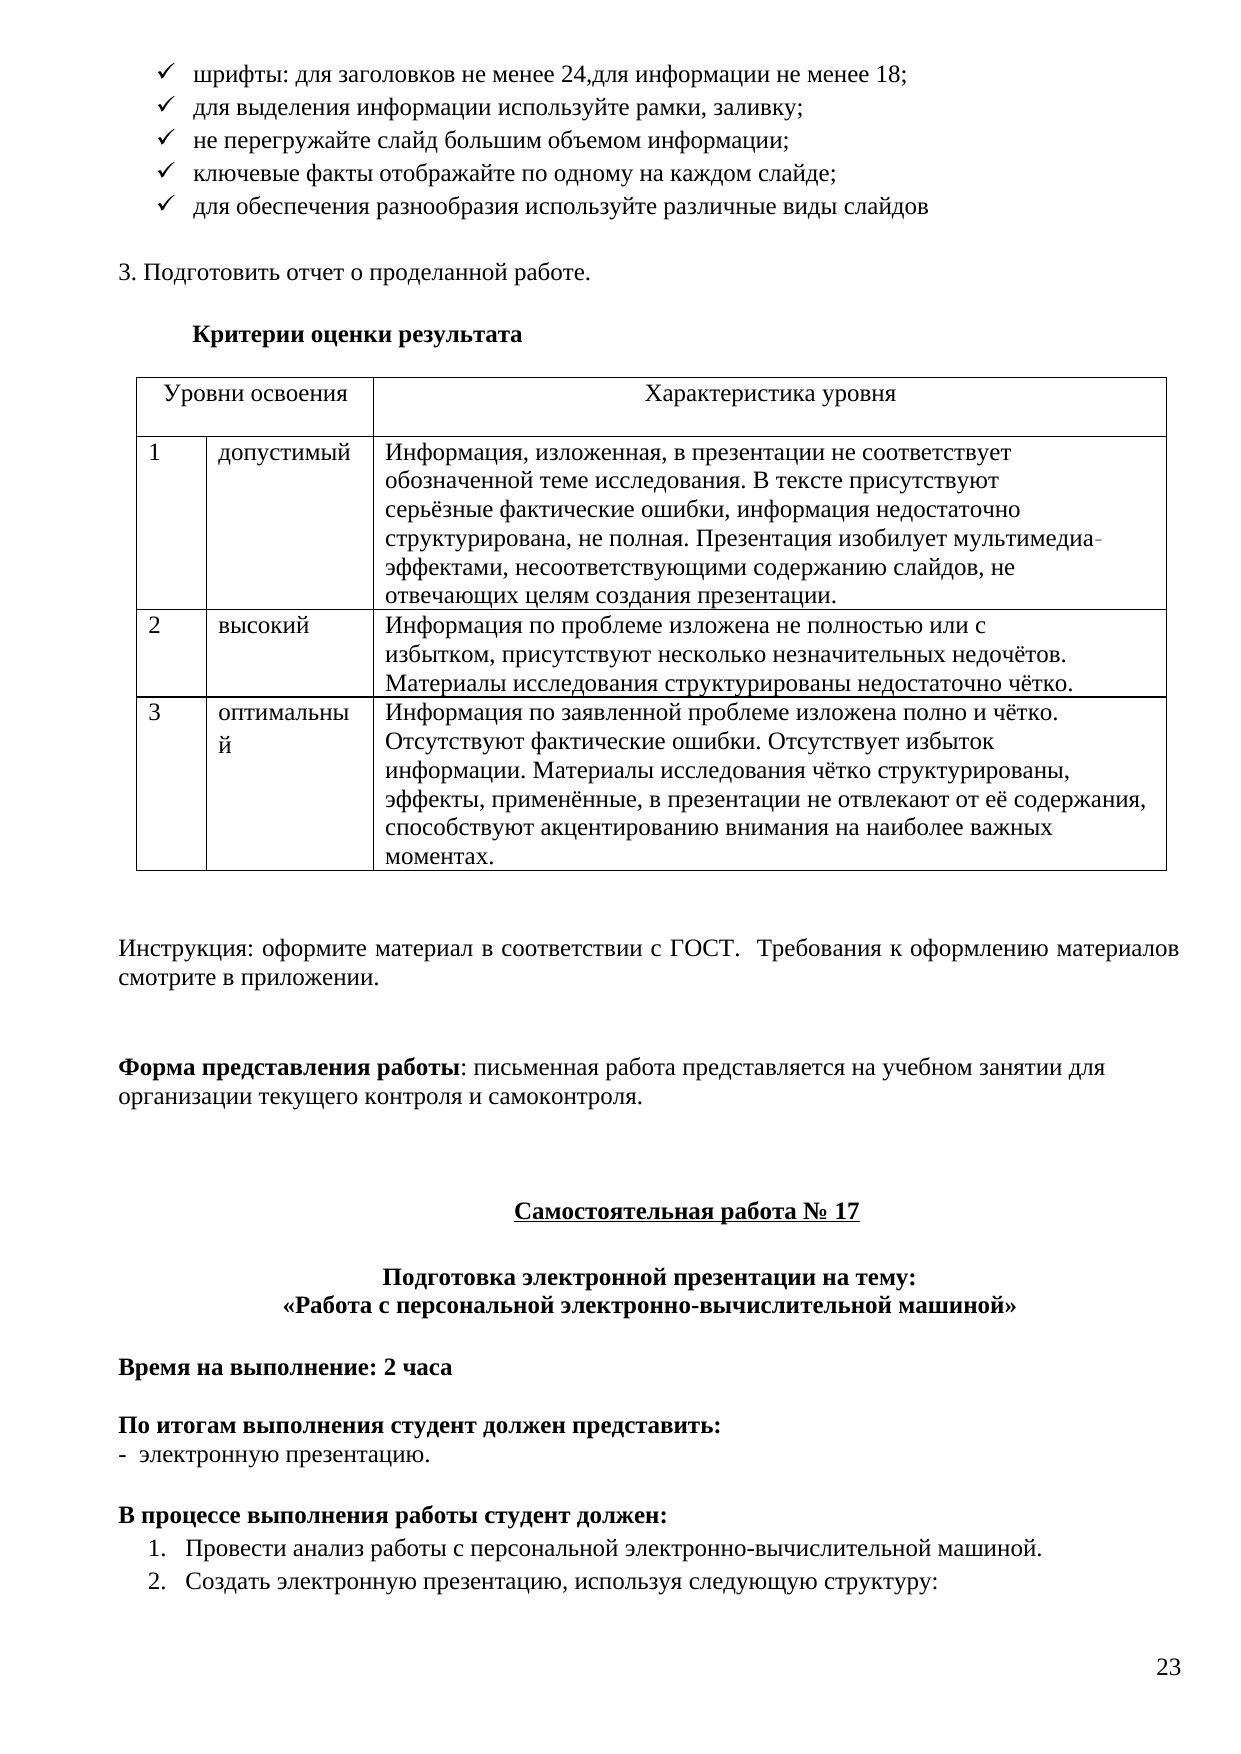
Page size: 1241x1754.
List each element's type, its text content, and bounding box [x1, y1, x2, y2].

table_cell Информация, изложенная, в презентации не соответствует обозначенной теме исследования. В тексте присутствуют серьёзные фактические ошибки, информация недостаточно структурирована, не полная. Презентация изобилует мультимедиа-эффектами, несоответствующими содержанию слайдов, не отвечающих целям создания презентации. [374, 437, 1166, 609]
text «Работа с персональной электронно-вычислительной машиной» [118, 1291, 1181, 1319]
table_cell 2 [137, 610, 206, 696]
text - электронную презентацию. [118, 1439, 1181, 1467]
text Подготовка электронной презентации на тему: [118, 1262, 1181, 1291]
table_cell Информация по проблеме изложена не полностью или с избытком, присутствуют несколько незначительных недочётов. Материалы исследования структурированы недостаточно чётко. [374, 610, 1166, 696]
table_cell 3 [137, 698, 206, 870]
text Инструкция: оформите материал в соответствии с ГОСТ. Требования к оформлению материалов смотрите в приложении. [118, 933, 1181, 990]
list для обеспечения разнообразия используйте различные виды слайдов [156, 191, 1181, 220]
list Создать электронную презентацию, используя следующую структуру: [148, 1566, 1181, 1595]
table_header Уровни освоения [137, 378, 373, 436]
text Время на выполнение: 2 часа [118, 1352, 1181, 1381]
list ключевые факты отображайте по одному на каждом слайде; [156, 158, 1181, 187]
list не перегружайте слайд большим объемом информации; [156, 125, 1181, 154]
table_cell оптимальный [207, 698, 373, 870]
table_cell Информация по заявленной проблеме изложена полно и чётко. Отсутствуют фактические ошибки. Отсутствует избыток информации. Материалы исследования чётко структурированы, эффекты, применённые, в презентации не отвлекают от её содержания, способствуют акцентированию внимания на наиболее важных моментах. [374, 698, 1166, 870]
text По итогам выполнения студент должен представить: [118, 1410, 1181, 1439]
text Критерии оценки результата [118, 319, 1181, 348]
text В процессе выполнения работы студент должен: [118, 1500, 1181, 1529]
table_cell допустимый [207, 437, 373, 609]
table_header Характеристика уровня [374, 378, 1166, 436]
table_cell высокий [207, 610, 373, 696]
list шрифты: для заголовков не менее 24,для информации не менее 18; [156, 59, 1181, 88]
list Провести анализ работы с персональной электронно-вычислительной машиной. [148, 1533, 1181, 1562]
table_cell 1 [137, 437, 206, 609]
text Самостоятельная работа № 17 [118, 1196, 1181, 1224]
list для выделения информации используйте рамки, заливку; [156, 92, 1181, 121]
text 3. Подготовить отчет о проделанной работе. [118, 257, 1181, 286]
text Форма представления работы: письменная работа представляется на учебном занятии для организации текущего контроля и самоконтроля. [118, 1052, 1181, 1109]
